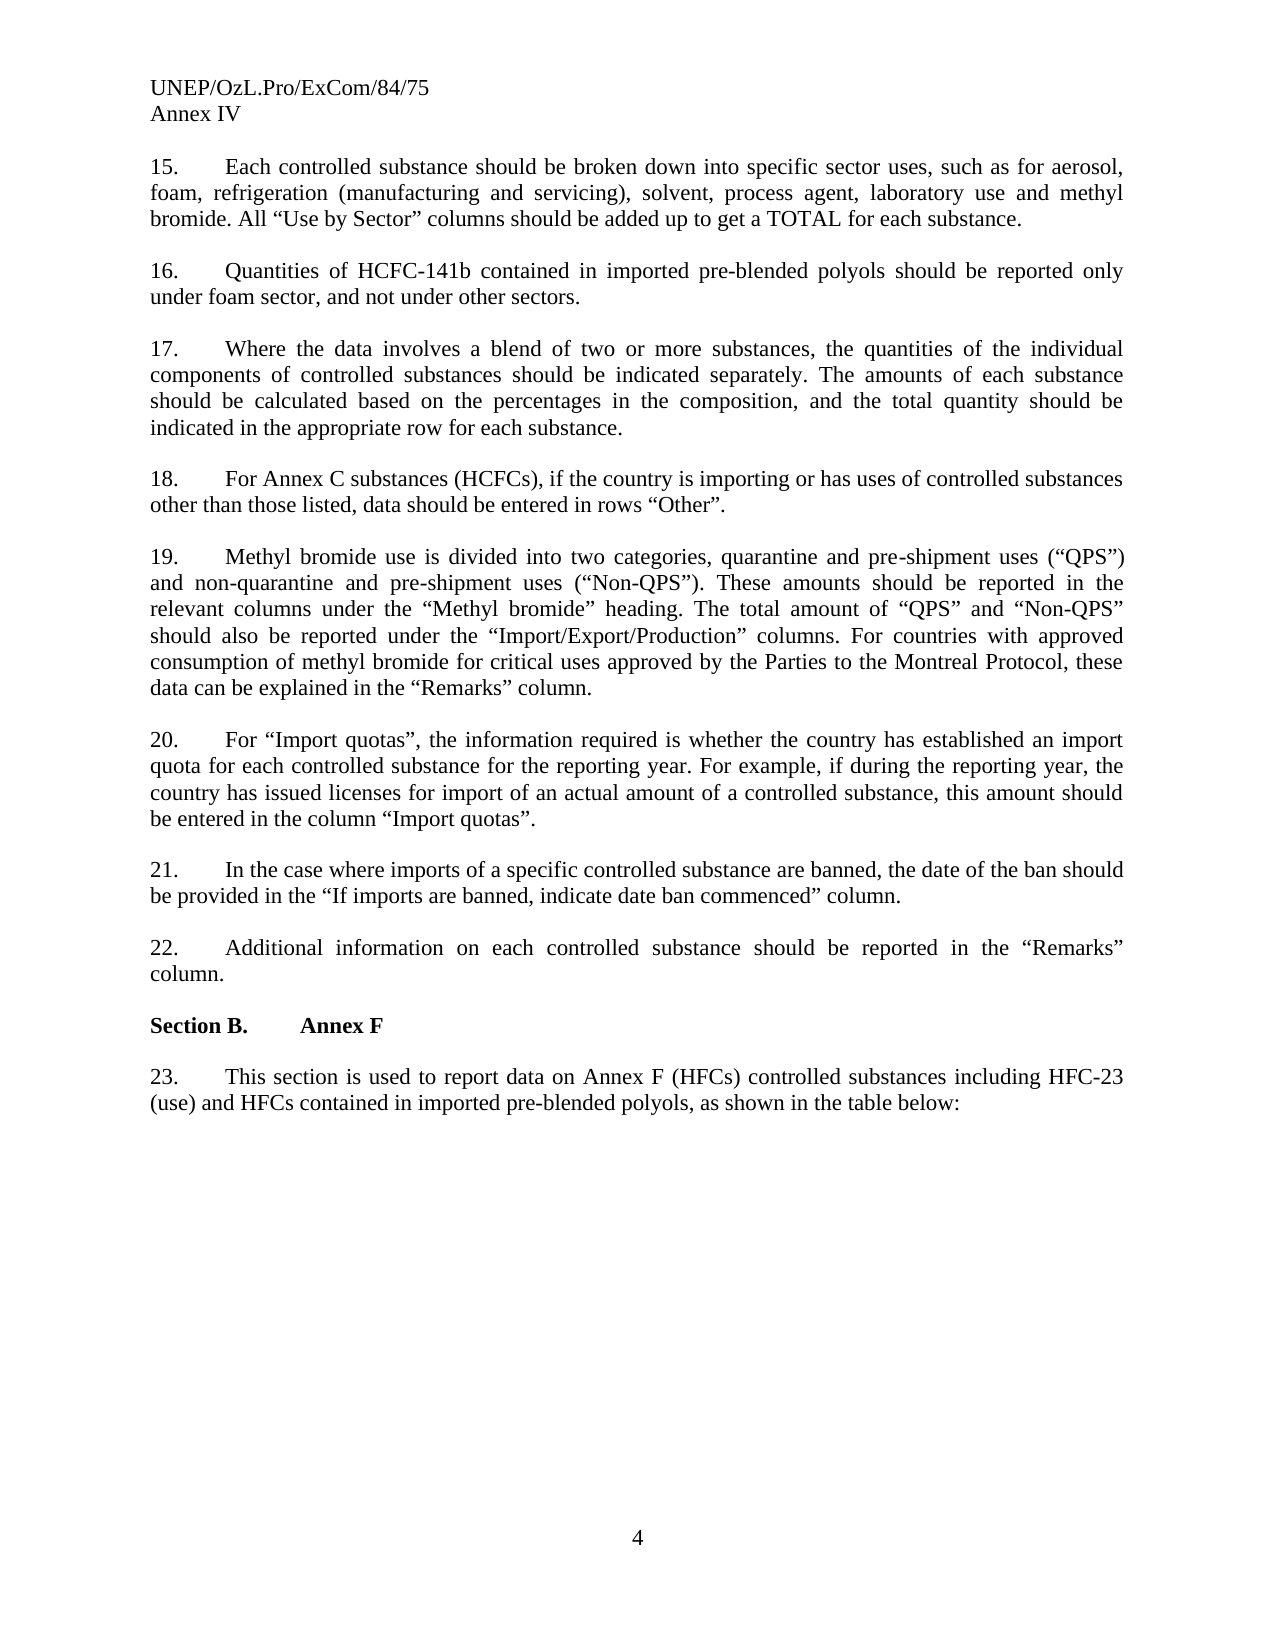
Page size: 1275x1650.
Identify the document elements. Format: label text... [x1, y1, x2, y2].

subtitle In the case where imports of a specific controlled substance are banned, the date of the ban should be provided in the “If imports are banned, indicate date ban commenced” column. [150, 856, 1125, 909]
subtitle Section B. Annex F [150, 1012, 1125, 1038]
subtitle For “Import quotas”, the information required is whether the country has established an import quota for each controlled substance for the reporting year. For example, if during the reporting year, the country has issued licenses for import of an actual amount of a controlled substance, this amount should be entered in the column “Import quotas”. [150, 726, 1125, 831]
subtitle Where the data involves a blend of two or more substances, the quantities of the individual components of controlled substances should be indicated separately. The amounts of each substance should be calculated based on the percentages in the composition, and the total quantity should be indicated in the appropriate row for each substance. [150, 334, 1125, 440]
subtitle Each controlled substance should be broken down into specific sector uses, such as for aerosol, foam, refrigeration (manufacturing and servicing), solvent, process agent, laboratory use and methyl bromide. All “Use by Sector” columns should be added up to get a TOTAL for each substance. [150, 153, 1125, 232]
subtitle Quantities of HCFC-141b contained in imported pre-blended polyols should be reported only under foam sector, and not under other sectors. [150, 257, 1125, 309]
subtitle For Annex C substances (HCFCs), if the country is importing or has uses of controlled substances other than those listed, data should be entered in rows “Other”. [150, 465, 1125, 518]
subtitle This section is used to report data on Annex F (HFCs) controlled substances including HFC-23 (use) and HFCs contained in imported pre-blended polyols, as shown in the table below: [150, 1063, 1125, 1116]
subtitle Additional information on each controlled substance should be reported in the “Remarks” column. [150, 934, 1125, 987]
subtitle Methyl bromide use is divided into two categories, quarantine and pre-shipment uses (“QPS”) and non-quarantine and pre-shipment uses (“Non-QPS”). These amounts should be reported in the relevant columns under the “Methyl bromide” heading. The total amount of “QPS” and “Non-QPS” should also be reported under the “Import/Export/Production” columns. For countries with approved consumption of methyl bromide for critical uses approved by the Parties to the Montreal Protocol, these data can be explained in the “Remarks” column. [150, 543, 1125, 701]
